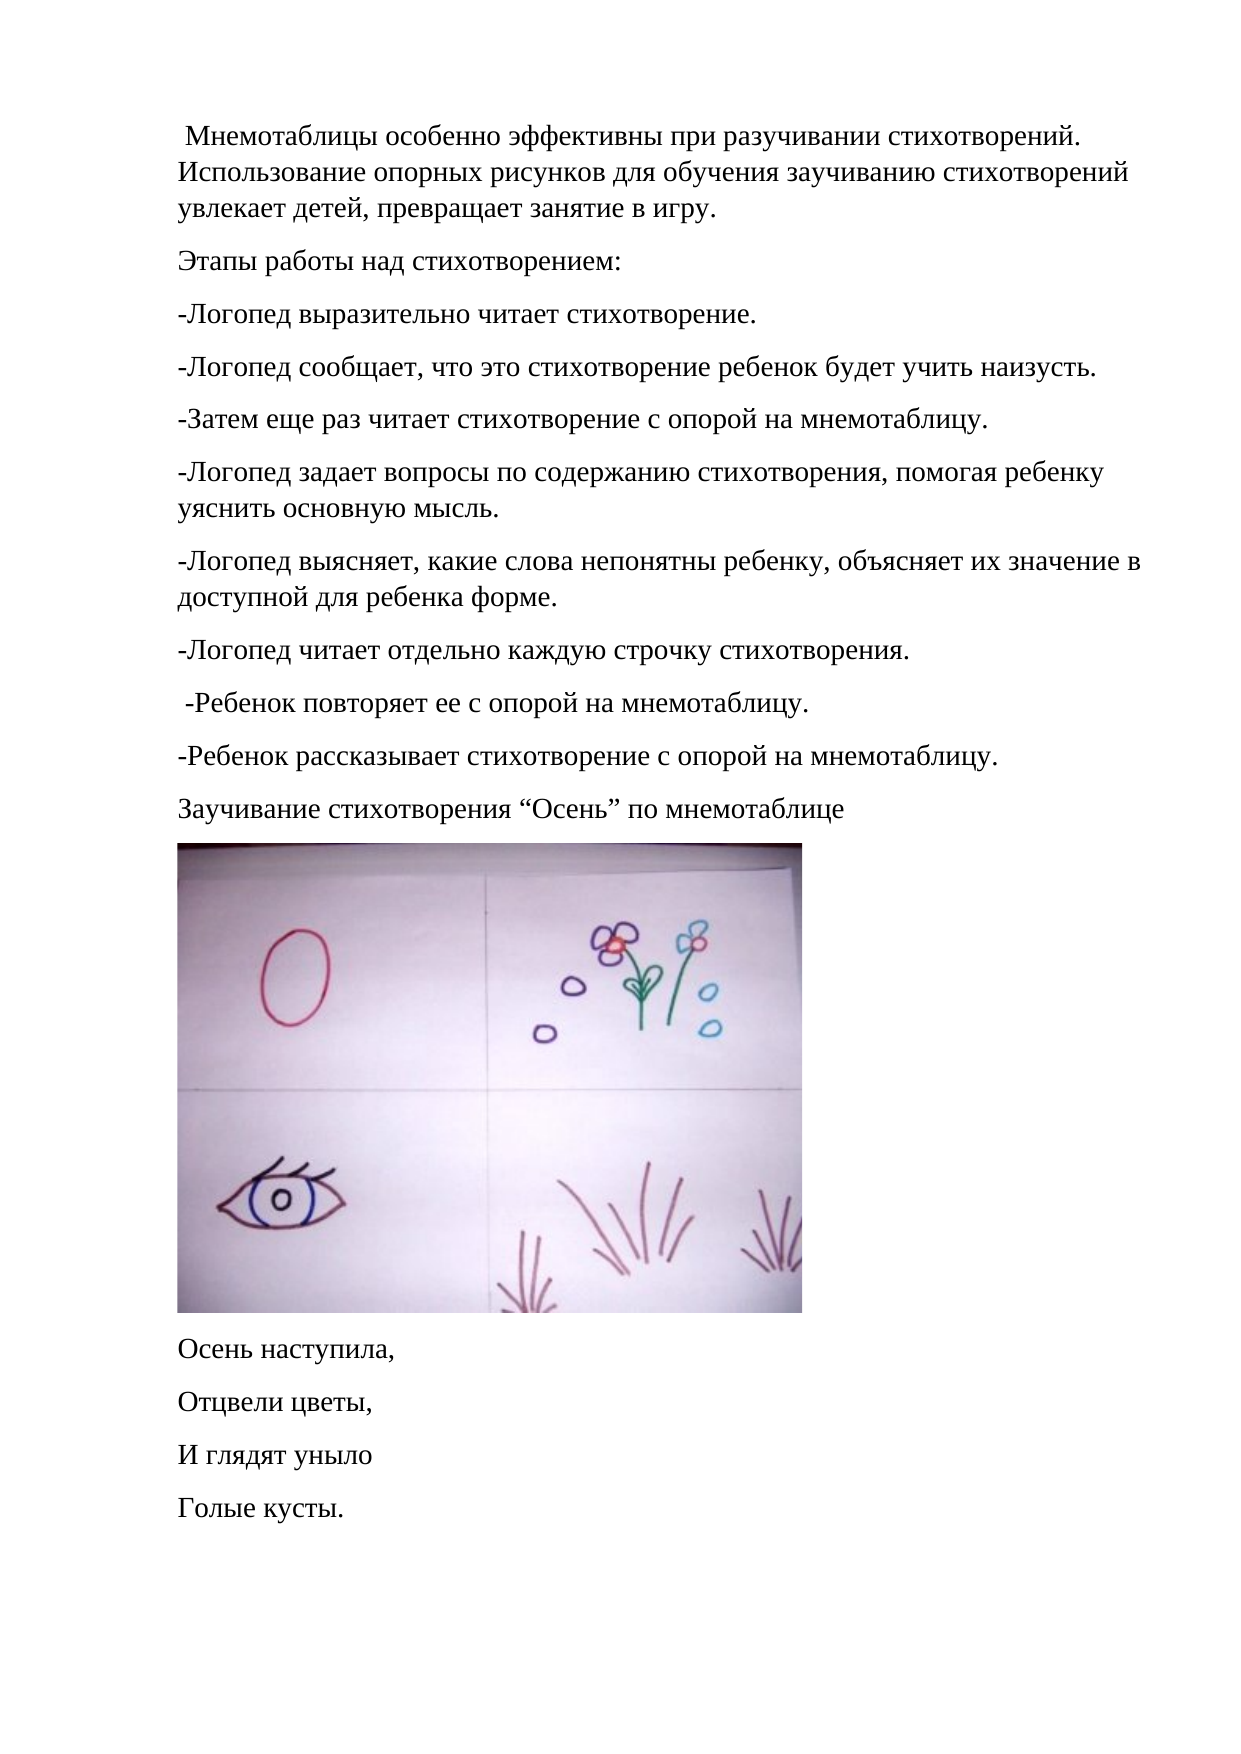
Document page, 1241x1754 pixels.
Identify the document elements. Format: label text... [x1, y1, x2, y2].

text -Логопед выразительно читает стихотворение. [177, 296, 1152, 329]
text -Логопед сообщает, что это стихотворение ребенок будет учить наизусть. [177, 349, 1152, 382]
text Мнемотаблицы особенно эффективны при разучивании стихотворений. Использование опорных рисунков для обучения заучиванию стихотворений увлекает детей, превращает занятие в игру. [177, 118, 1152, 224]
text Голые кусты. [177, 1490, 1152, 1523]
text -Ребенок повторяет ее с опорой на мнемотаблицу. [177, 685, 1152, 719]
text Этапы работы над стихотворением: [177, 243, 1152, 277]
text -Затем еще раз читает стихотворение с опорой на мнемотаблицу. [177, 402, 1152, 435]
text -Логопед задает вопросы по содержанию стихотворения, помогая ребенку уяснить основную мысль. [177, 454, 1152, 524]
text -Ребенок рассказывает стихотворение с опорой на мнемотаблицу. [177, 738, 1152, 772]
picture [177, 843, 803, 1313]
text Отцвели цветы, [177, 1384, 1152, 1418]
text Осень наступила, [177, 1331, 1152, 1365]
text -Логопед читает отдельно каждую строчку стихотворения. [177, 632, 1152, 666]
text И глядят уныло [177, 1437, 1152, 1470]
text -Логопед выясняет, какие слова непонятны ребенку, объясняет их значение в доступной для ребенка форме. [177, 543, 1152, 613]
text Заучивание стихотворения “Осень” по мнемотаблице [177, 791, 1152, 824]
